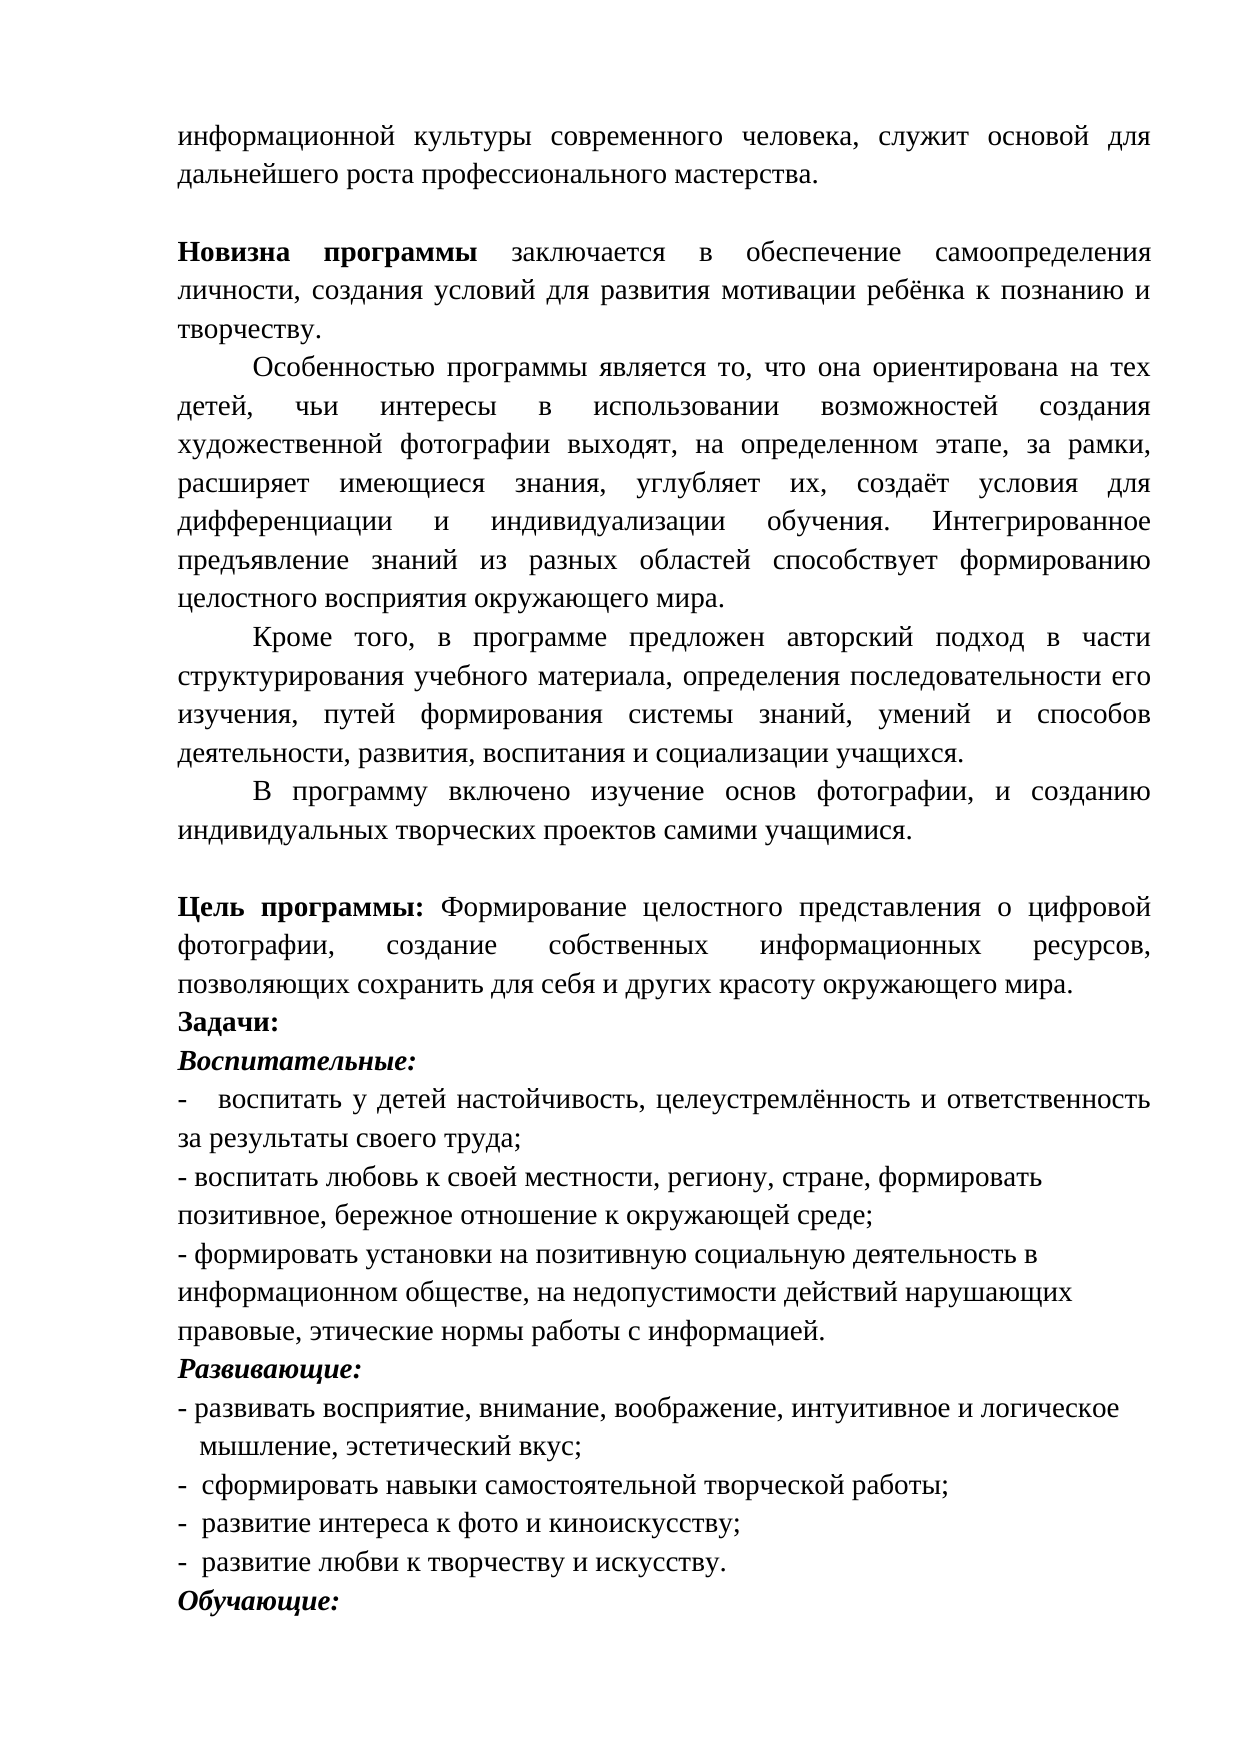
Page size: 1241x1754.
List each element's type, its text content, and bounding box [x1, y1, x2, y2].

text Цель программы: Формирование целостного представления о цифровой фотографии, создание собственных информационных ресурсов, позволяющих сохранить для себя и других красоту окружающего мира. [177, 889, 1152, 999]
text - развитие любви к творчеству и искусству. [177, 1544, 1152, 1578]
text мышление, эстетический вкус; [177, 1428, 1152, 1462]
text информационном обществе, на недопустимости действий нарушающих [177, 1274, 1152, 1308]
text - развитие интереса к фото и киноискусству; [177, 1506, 1152, 1539]
text - формировать установки на позитивную социальную деятельность в [177, 1236, 1152, 1269]
text В программу включено изучение основ фотографии, и созданию индивидуальных творческих проектов самими учащимися. [177, 773, 1152, 845]
text Воспитательные: [177, 1043, 1152, 1077]
text Развивающие: [177, 1351, 1152, 1385]
text Задачи: [177, 1004, 1152, 1038]
text правовые, этические нормы работы с информацией. [177, 1313, 1152, 1346]
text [177, 118, 1152, 190]
text Новизна программы заключается в обеспечение самоопределения личности, создания условий для развития мотивации ребёнка к познанию и творчеству. [177, 234, 1152, 344]
text - развивать восприятие, внимание, воображение, интуитивное и логическое [177, 1390, 1152, 1423]
text - воспитать любовь к своей местности, региону, стране, формировать [177, 1159, 1152, 1192]
text - воспитать у детей настойчивость, целеустремлённость и ответственность за результаты своего труда; [177, 1082, 1152, 1154]
text Обучающие: [177, 1583, 1152, 1616]
text Кроме того, в программе предложен авторский подход в части структурирования учебного материала, определения последовательности его изучения, путей формирования системы знаний, умений и способов деятельности, развития, воспитания и социализации учащихся. [177, 619, 1152, 768]
text - сформировать навыки самостоятельной творческой работы; [177, 1467, 1152, 1501]
text позитивное, бережное отношение к окружающей среде; [177, 1197, 1152, 1231]
text Особенностью программы является то, что она ориентирована на тех детей, чьи интересы в использовании возможностей создания художественной фотографии выходят, на определенном этапе, за рамки, расширяет имеющиеся знания, углубляет их, создаёт условия для дифференциации и индивидуализации обучения. Интегрированное предъявление знаний из разных областей способствует формированию целостного восприятия окружающего мира. [177, 349, 1152, 614]
